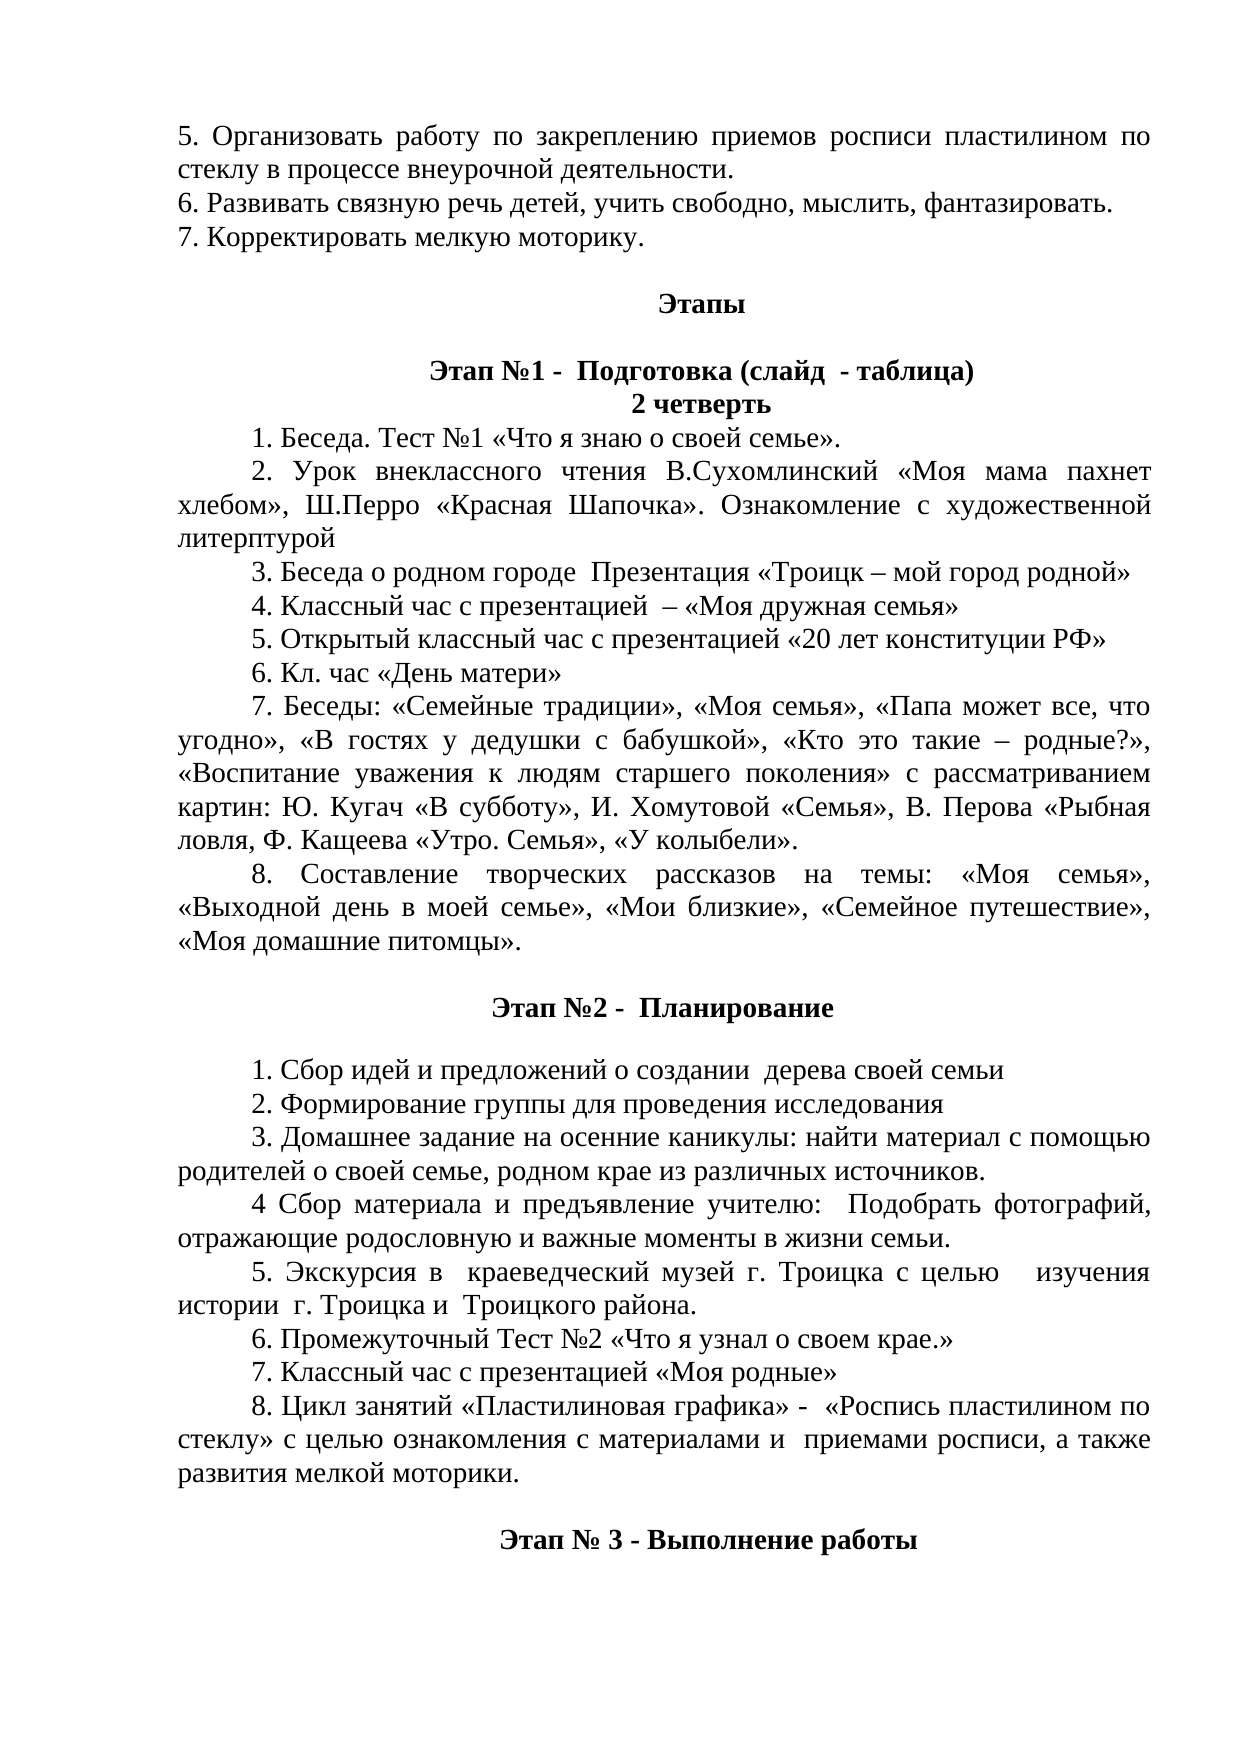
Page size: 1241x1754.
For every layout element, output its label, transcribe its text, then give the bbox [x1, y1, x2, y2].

text 8. Составление творческих рассказов на темы: «Моя семья», «Выходной день в моей семье», «Мои близкие», «Семейное путешествие», «Моя домашние питомцы». [177, 856, 1152, 957]
text Этапы [177, 286, 1152, 319]
text 2 четверть [177, 386, 1152, 420]
text 6. Кл. час «День матери» [177, 655, 1152, 688]
text 5. Открытый классный час с презентацией «20 лет конституции РФ» [177, 621, 1152, 655]
text 1. Сбор идей и предложений о создании дерева своей семьи [177, 1052, 1152, 1086]
text 1. Беседа. Тест №1 «Что я знаю о своей семье». [177, 420, 1152, 453]
text 6. Развивать связную речь детей, учить свободно, мыслить, фантазировать. [177, 185, 1152, 219]
text 8. Цикл занятий «Пластилиновая графика» - «Роспись пластилином по стеклу» с целью ознакомления с материалами и приемами росписи, а также развития мелкой моторики. [177, 1388, 1152, 1488]
text 7. Классный час с презентацией «Моя родные» [177, 1354, 1152, 1388]
text Этап №1 - Подготовка (слайд - таблица) [177, 353, 1152, 386]
text 3. Беседа о родном городе Презентация «Троицк – мой город родной» [177, 554, 1152, 588]
text 5. Экскурсия в краеведческий музей г. Троицка с целью изучения истории г. Троицка и Троицкого района. [177, 1254, 1152, 1321]
text 5. Организовать работу по закреплению приемов росписи пластилином по стеклу в процессе внеурочной деятельности. [177, 118, 1152, 185]
text 6. Промежуточный Тест №2 «Что я узнал о своем крае.» [177, 1321, 1152, 1354]
text 2. Формирование группы для проведения исследования [177, 1086, 1152, 1119]
text 4. Классный час с презентацией – «Моя дружная семья» [177, 588, 1152, 621]
text Этап № 3 - Выполнение работы [177, 1522, 1152, 1556]
text 4 Сбор материала и предъявление учителю: Подобрать фотографий, отражающие родословную и важные моменты в жизни семьи. [177, 1187, 1152, 1254]
text 7. Корректировать мелкую моторику. [177, 219, 1152, 252]
text 3. Домашнее задание на осенние каникулы: найти материал с помощью родителей о своей семье, родном крае из различных источников. [177, 1119, 1152, 1187]
text Этап №2 - Планирование [177, 957, 1152, 1024]
text 2. Урок внеклассного чтения В.Сухомлинский «Моя мама пахнет хлебом», Ш.Перро «Красная Шапочка». Ознакомление с художественной литерптурой [177, 453, 1152, 554]
text 7. Беседы: «Семейные традиции», «Моя семья», «Папа может все, что угодно», «В гостях у дедушки с бабушкой», «Кто это такие – родные?», «Воспитание уважения к людям старшего поколения» с рассматриванием картин: Ю. Кугач «В субботу», И. Хомутовой «Семья», В. Перова «Рыбная ловля, Ф. Кащеева «Утро. Семья», «У колыбели». [177, 688, 1152, 856]
